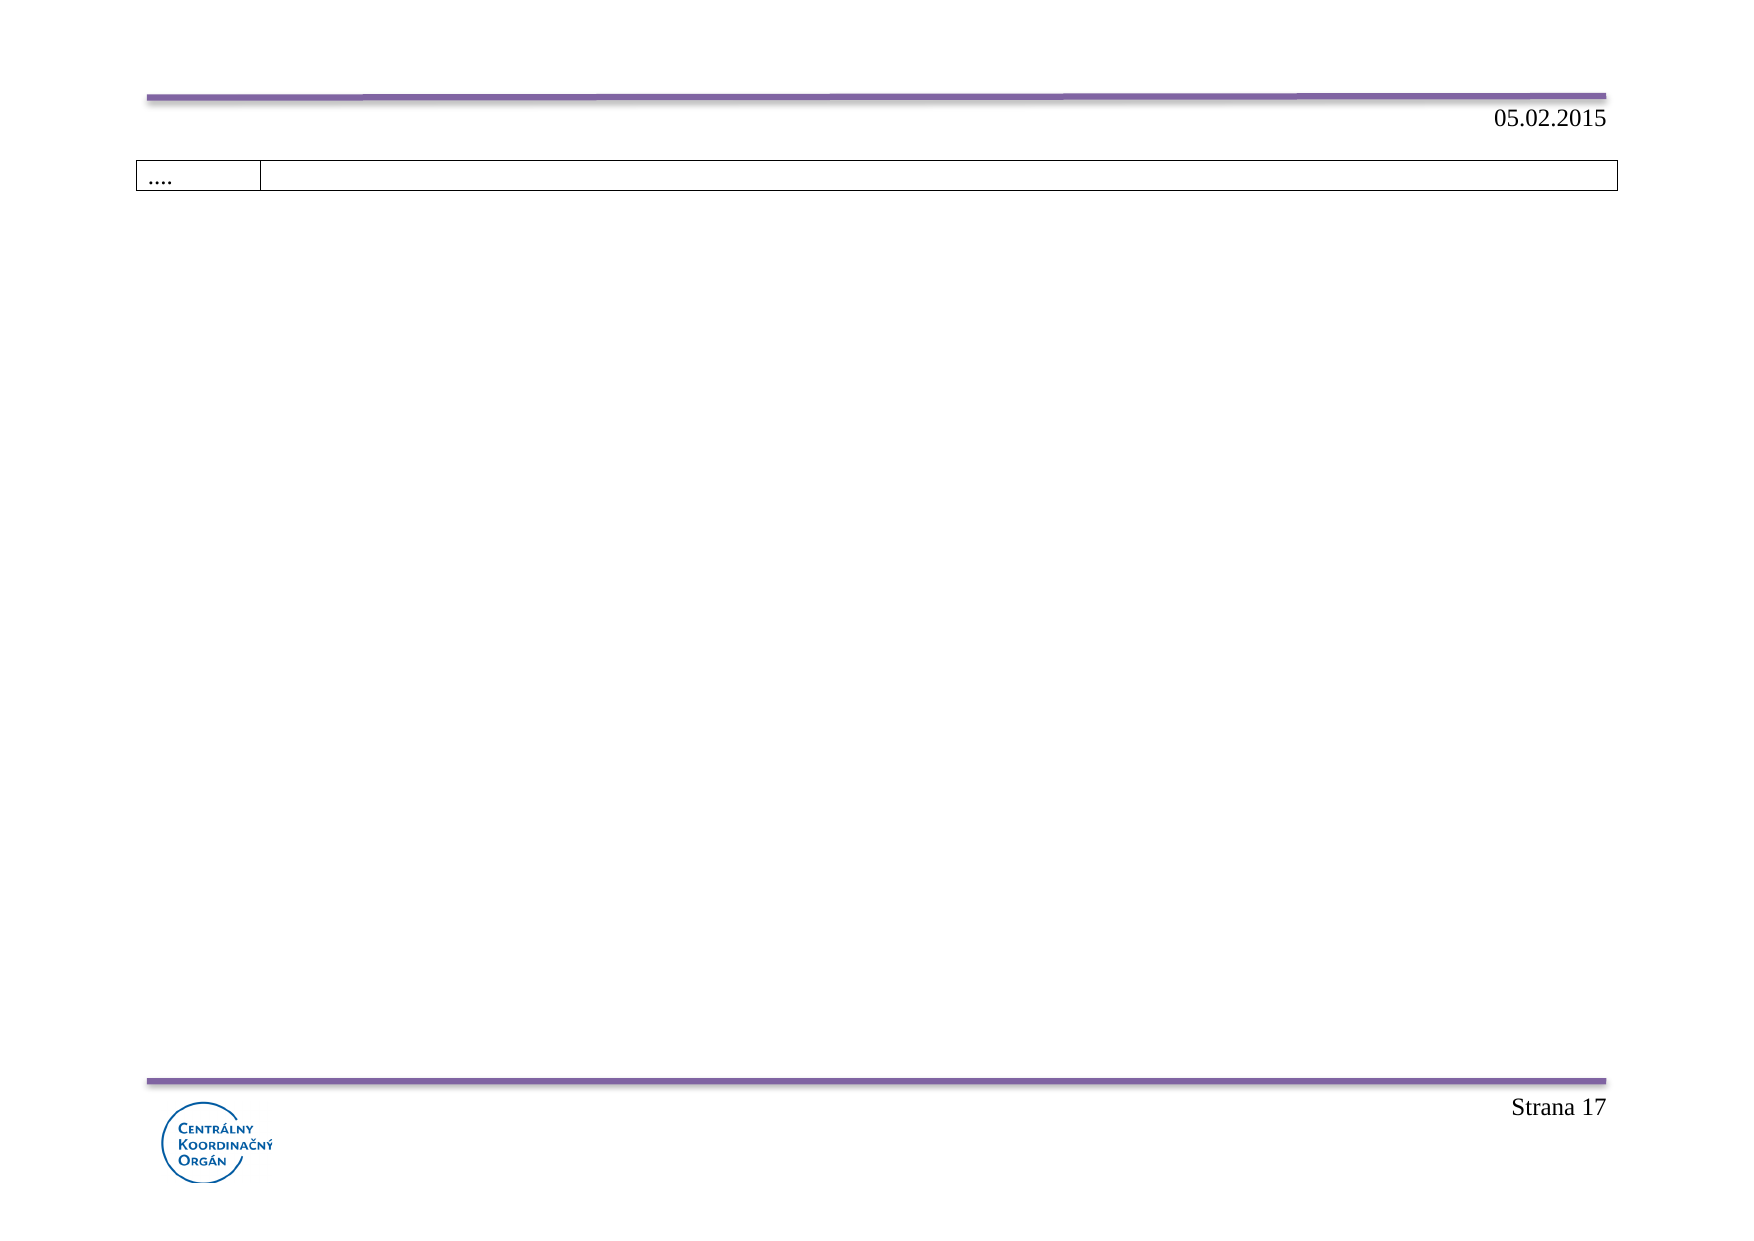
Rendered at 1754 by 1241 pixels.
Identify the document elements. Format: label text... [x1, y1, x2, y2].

picture [159, 1101, 272, 1182]
table_cell .... [137, 161, 260, 190]
table_cell [261, 161, 1617, 190]
